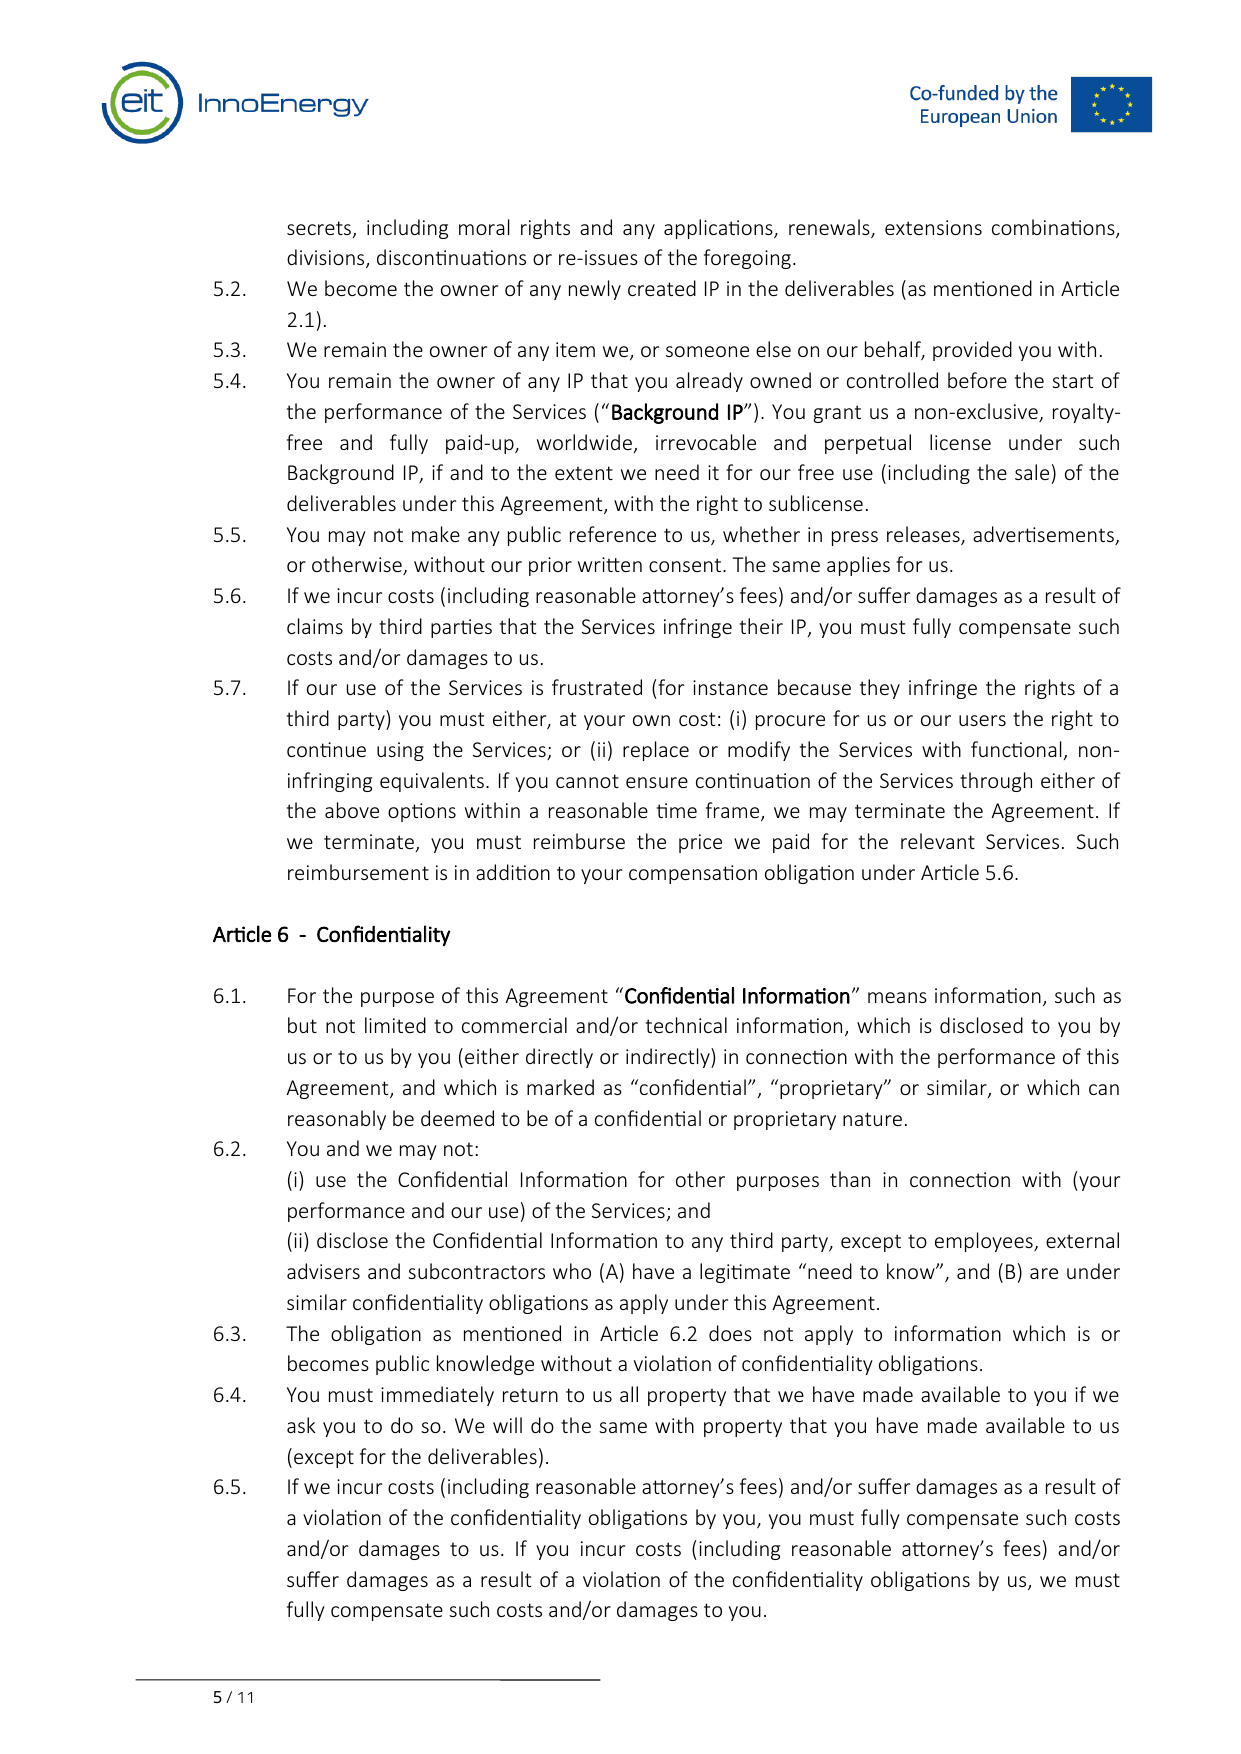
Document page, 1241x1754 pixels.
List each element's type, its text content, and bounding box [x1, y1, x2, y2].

picture [101, 61, 1153, 144]
text 6.4. You must immediately return to us all property that we have made available to you if we ask you to do so. We will do the same with property that you have made available to us (except for the deliverables). [213, 1380, 1122, 1470]
text (i) use the Confidential Information for other purposes than in connection with (your performance and our use) of the Services; and [286, 1165, 1122, 1224]
text 6.1. For the purpose of this Agreement “Confidential Information” means information, such as but not limited to commercial and/or technical information, which is disclosed to you by us or to us by you (either directly or indirectly) in connection with the performance of this Agreement, and which is marked as “confidential”, “proprietary” or similar, or which can reasonably be deemed to be of a confidential or proprietary nature. [213, 981, 1122, 1132]
text 5.5. You may not make any public reference to us, whether in press releases, advertisements, or otherwise, without our prior written consent. The same applies for us. [213, 520, 1122, 579]
text 5.3. We remain the owner of any item we, or someone else on our behalf, provided you with. [213, 336, 1122, 363]
text 6.5. If we incur costs (including reasonable attorney’s fees) and/or suffer damages as a result of a violation of the confidentiality obligations by you, you must fully compensate such costs and/or damages to us. If you incur costs (including reasonable attorney’s fees) and/or suffer damages as a result of a violation of the confidentiality obligations by us, we must fully compensate such costs and/or damages to you. [213, 1472, 1122, 1623]
text 6.2. You and we may not: [213, 1134, 1122, 1162]
text 5.7. If our use of the Services is frustrated (for instance because they infringe the rights of a third party) you must either, at your own cost: (i) procure for us or our users the right to continue using the Services; or (ii) replace or modify the Services with functional, non-infringing equivalents. If you cannot ensure continuation of the Services through either of the above options within a reasonable time frame, we may terminate the Agreement. If we terminate, you must reimburse the price we paid for the relevant Services. Such reimbursement is in addition to your compensation obligation under Article 5.6. [213, 673, 1122, 886]
text (ii) disclose the Confidential Information to any third party, except to employees, external advisers and subcontractors who (A) have a legitimate “need to know”, and (B) are under similar confidentiality obligations as apply under this Agreement. [286, 1227, 1122, 1316]
text 5.2. We become the owner of any newly created IP in the deliverables (as mentioned in Article 2.1). [213, 274, 1122, 333]
text Article 6 - Confidentiality [213, 919, 1122, 947]
text 5.4. You remain the owner of any IP that you already owned or controlled before the start of the performance of the Services (“Background IP”). You grant us a non-exclusive, royalty-free and fully paid-up, worldwide, irrevocable and perpetual license under such Background IP, if and to the extent we need it for our free use (including the sale) of the deliverables under this Agreement, with the right to sublicense. [213, 366, 1122, 517]
text 6.3. The obligation as mentioned in Article 6.2 does not apply to information which is or becomes public knowledge without a violation of confidentiality obligations. [213, 1319, 1122, 1378]
text 5.6. If we incur costs (including reasonable attorney’s fees) and/or suffer damages as a result of claims by third parties that the Services infringe their IP, you must fully compensate such costs and/or damages to us. [213, 581, 1122, 671]
